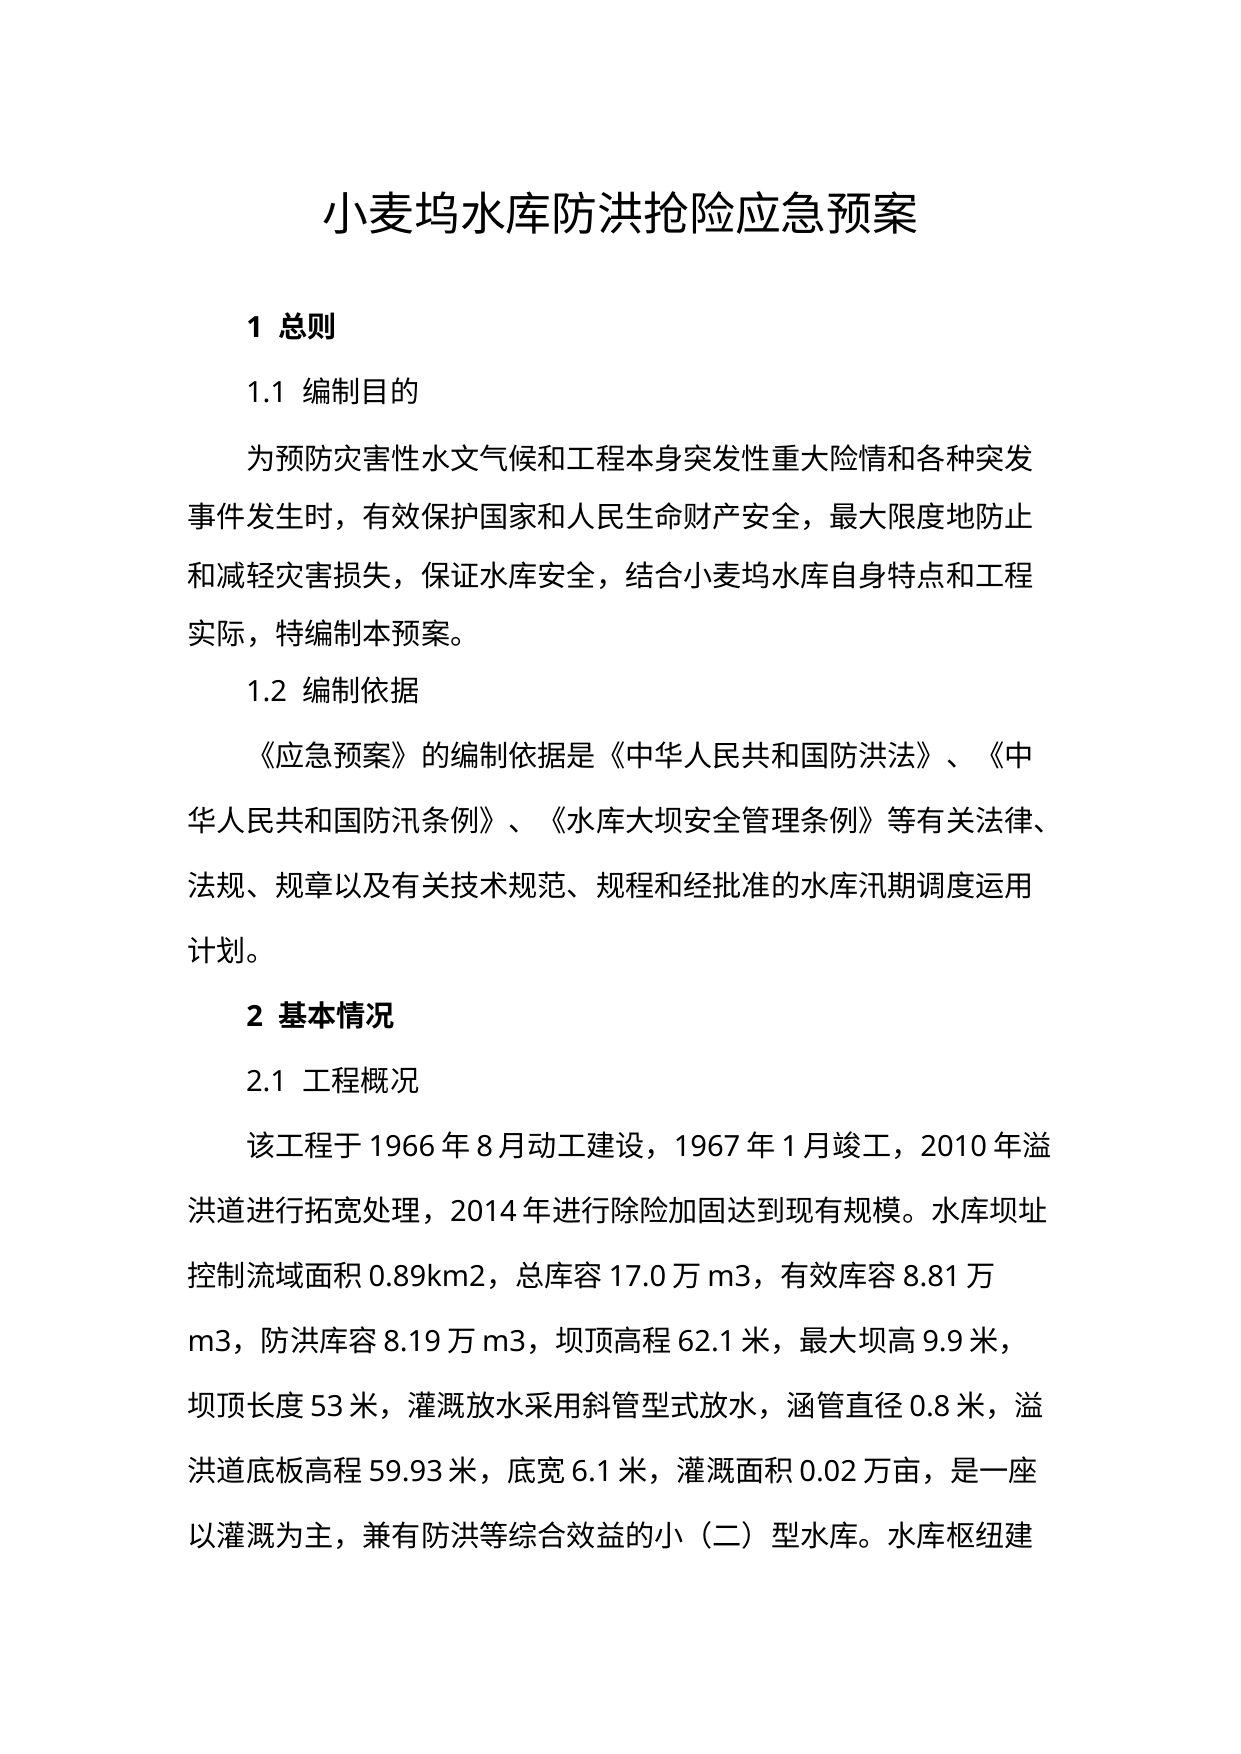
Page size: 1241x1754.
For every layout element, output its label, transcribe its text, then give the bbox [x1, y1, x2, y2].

text 小麦坞水库防洪抢险应急预案 [187, 162, 1053, 259]
text 2.1 工程概况 [187, 1046, 1053, 1111]
text 1 总则 [187, 293, 1053, 358]
text 《应急预案》的编制依据是《中华人民共和国防洪法》、《中华人民共和国防汛条例》、《水库大坝安全管理条例》等有关法律、法规、规章以及有关技术规范、规程和经批准的水库汛期调度运用计划。 [187, 721, 1053, 981]
text 1.1 编制目的 [187, 358, 1053, 423]
text 2 基本情况 [187, 981, 1053, 1046]
text 1.2 编制依据 [187, 656, 1053, 721]
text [187, 1111, 1053, 1566]
text 为预防灾害性水文气候和工程本身突发性重大险情和各种突发事件发生时，有效保护国家和人民生命财产安全，最大限度地防止和减轻灾害损失，保证水库安全，结合小麦坞水库自身特点和工程实际，特编制本预案。 [187, 423, 1053, 656]
